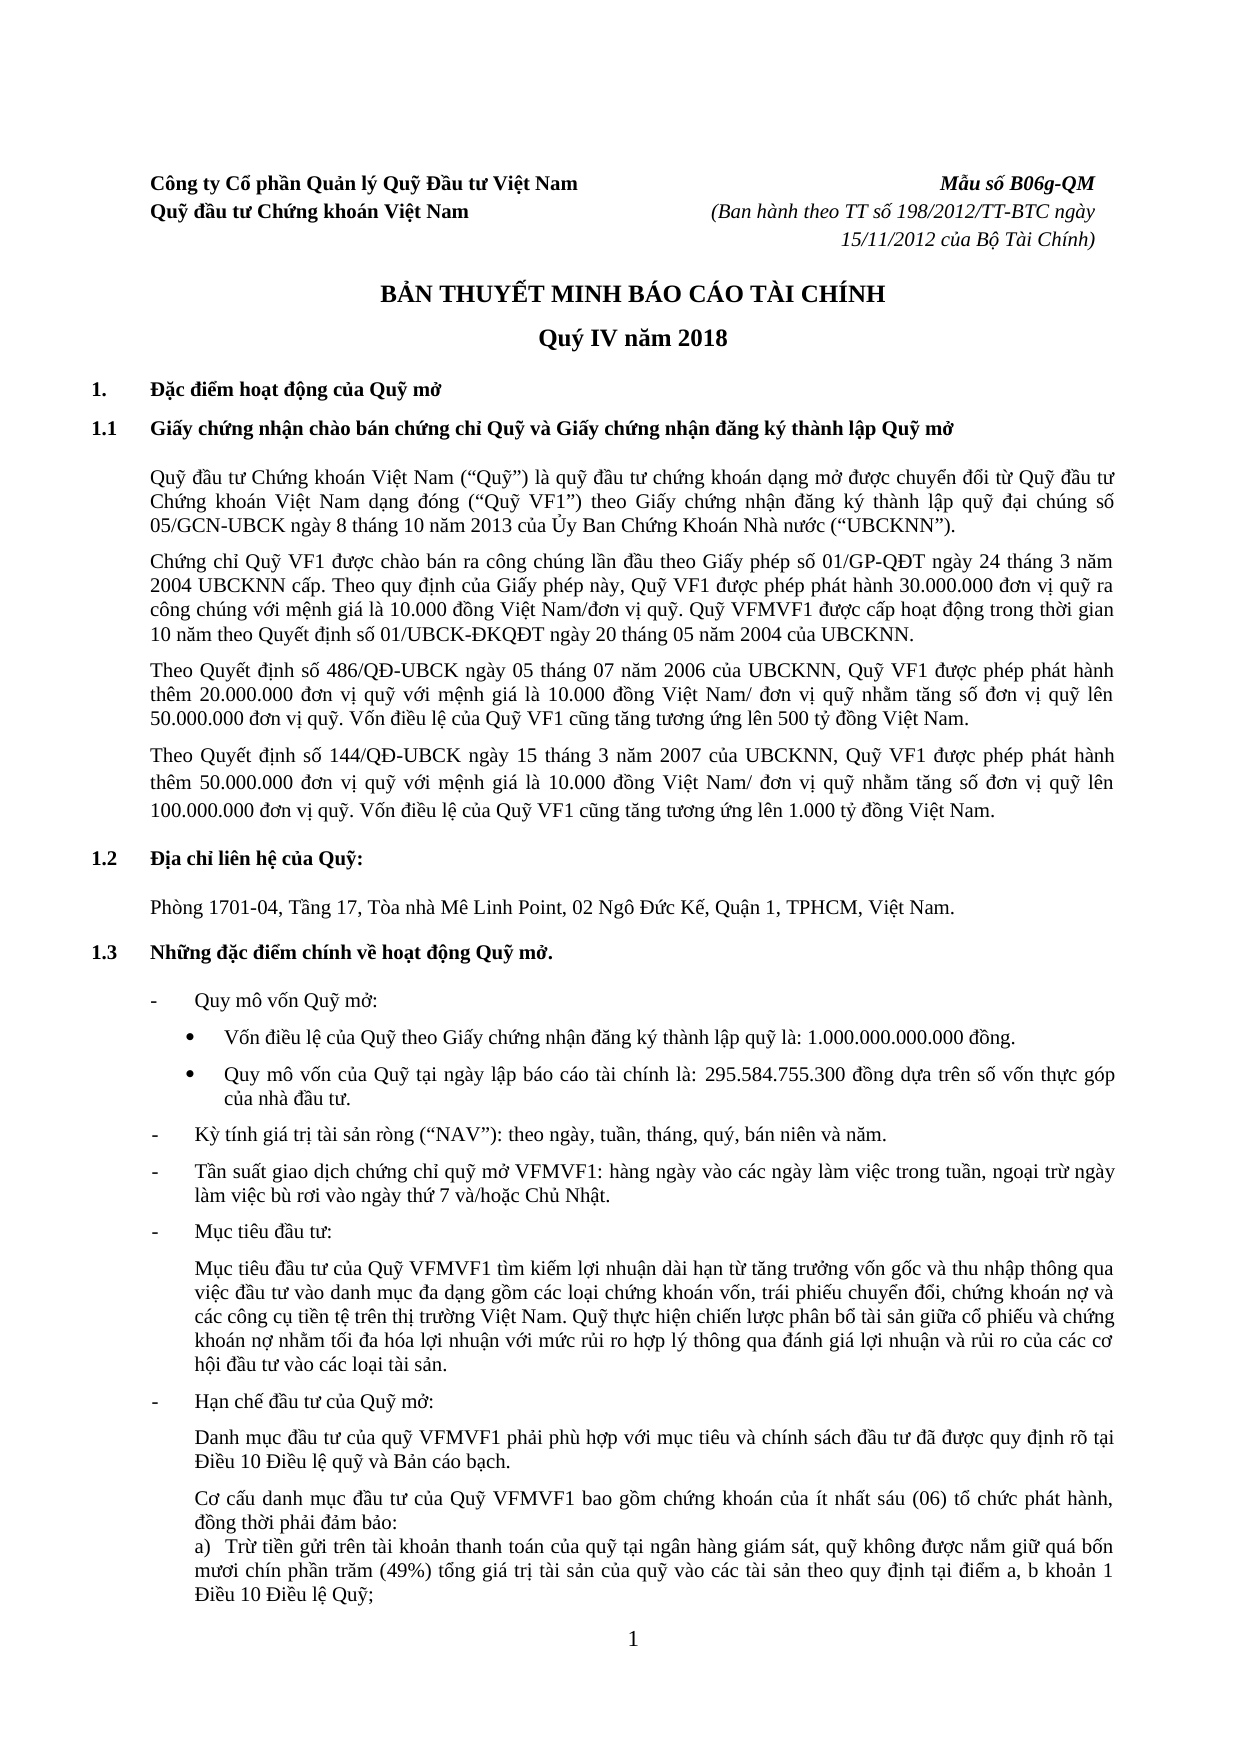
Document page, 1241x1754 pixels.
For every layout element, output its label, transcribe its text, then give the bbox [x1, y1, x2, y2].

text Theo Quyết định số 486/QĐ-UBCK ngày 05 tháng 07 năm 2006 của UBCKNN, Quỹ VF1 được phép phát hành thêm 20.000.000 đơn vị quỹ với mệnh giá là 10.000 đồng Việt Nam/ đơn vị quỹ nhằm tăng số đơn vị quỹ lên 50.000.000 đơn vị quỹ. Vốn điều lệ của Quỹ VF1 cũng tăng tương ứng lên 500 tỷ đồng Việt Nam. [150, 658, 1116, 730]
table_cell Quỹ đầu tư Chứng khoán Việt Nam [139, 199, 684, 254]
list Hạn chế đầu tư của Quỹ mở: [151, 1389, 1116, 1413]
table_header Mẫu số B06g-QM [684, 171, 1106, 199]
list Mục tiêu đầu tư của Quỹ VFMVF1 tìm kiếm lợi nhuận dài hạn từ tăng trưởng vốn gốc và thu nhập thông qua việc đầu tư vào danh mục đa dạng gồm các loại chứng khoán vốn, trái phiếu chuyển đổi, chứng khoán nợ và các công cụ tiền tệ trên thị trường Việt Nam. Quỹ thực hiện chiến lược phân bổ tài sản giữa cổ phiếu và chứng khoán nợ nhằm tối đa hóa lợi nhuận với mức rủi ro hợp lý thông qua đánh giá lợi nhuận và rủi ro của các cơ hội đầu tư vào các loại tài sản. [194, 1256, 1116, 1376]
list a) Trừ tiền gửi trên tài khoản thanh toán của quỹ tại ngân hàng giám sát, quỹ không được nắm giữ quá bốn mươi chín phần trăm (49%) tổng giá trị tài sản của quỹ vào các tài sản theo quy định tại điểm a, b khoản 1 Điều 10 Điều lệ Quỹ; [194, 1534, 1116, 1606]
text Quý IV năm 2018 [150, 323, 1116, 352]
text Quỹ đầu tư Chứng khoán Việt Nam (“Quỹ”) là quỹ đầu tư chứng khoán dạng mở được chuyển đổi từ Quỹ đầu tư Chứng khoán Việt Nam dạng đóng (“Quỹ VF1”) theo Giấy chứng nhận đăng ký thành lập quỹ đại chúng số 05/GCN-UBCK ngày 8 tháng 10 năm 2013 của Ủy Ban Chứng Khoán Nhà nước (“UBCKNN”). [150, 464, 1116, 537]
list Mục tiêu đầu tư: [151, 1219, 1116, 1243]
text Chứng chỉ Quỹ VF1 được chào bán ra công chúng lần đầu theo Giấy phép số 01/GP-QĐT ngày 24 tháng 3 năm 2004 UBCKNN cấp. Theo quy định của Giấy phép này, Quỹ VF1 được phép phát hành 30.000.000 đơn vị quỹ ra công chúng với mệnh giá là 10.000 đồng Việt Nam/đơn vị quỹ. Quỹ VFMVF1 được cấp hoạt động trong thời gian 10 năm theo Quyết định số 01/UBCK-ĐKQĐT ngày 20 tháng 05 năm 2004 của UBCKNN. [150, 549, 1116, 646]
list Tần suất giao dịch chứng chỉ quỹ mở VFMVF1: hàng ngày vào các ngày làm việc trong tuần, ngoại trừ ngày làm việc bù rơi vào ngày thứ 7 và/hoặc Chủ Nhật. [151, 1159, 1116, 1207]
table_cell (Ban hành theo TT số 198/2012/TT-BTC ngày 15/11/2012 của Bộ Tài Chính) [684, 199, 1106, 254]
list Giấy chứng nhận chào bán chứng chỉ Quỹ và Giấy chứng nhận đăng ký thành lập Quỹ mở [91, 416, 1116, 440]
list Những đặc điểm chính về hoạt động Quỹ mở. [91, 940, 1116, 964]
list Địa chỉ liên hệ của Quỹ: [91, 846, 1116, 870]
list Đặc điểm hoạt động của Quỹ mở [91, 377, 1116, 401]
list Quy mô vốn của Quỹ tại ngày lập báo cáo tài chính là: 295.584.755.300 đồng dựa trên số vốn thực góp của nhà đầu tư. [186, 1061, 1116, 1109]
table_header Công ty Cổ phần Quản lý Quỹ Đầu tư Việt Nam [139, 171, 684, 199]
text BẢN THUYẾT MINH BÁO CÁO TÀI CHÍNH [150, 279, 1116, 308]
text Theo Quyết định số 144/QĐ-UBCK ngày 15 tháng 3 năm 2007 của UBCKNN, Quỹ VF1 được phép phát hành thêm 50.000.000 đơn vị quỹ với mệnh giá là 10.000 đồng Việt Nam/ đơn vị quỹ nhằm tăng số đơn vị quỹ lên 100.000.000 đơn vị quỹ. Vốn điều lệ của Quỹ VF1 cũng tăng tương ứng lên 1.000 tỷ đồng Việt Nam. [150, 743, 1116, 822]
list Cơ cấu danh mục đầu tư của Quỹ VFMVF1 bao gồm chứng khoán của ít nhất sáu (06) tổ chức phát hành, đồng thời phải đảm bảo: [194, 1486, 1116, 1534]
list Kỳ tính giá trị tài sản ròng (“NAV”): theo ngày, tuần, tháng, quý, bán niên và năm. [151, 1122, 1116, 1146]
list Phòng 1701-04, Tầng 17, Tòa nhà Mê Linh Point, 02 Ngô Đức Kế, Quận 1, TPHCM, Việt Nam. [150, 895, 1116, 919]
text Danh mục đầu tư của quỹ VFMVF1 phải phù hợp với mục tiêu và chính sách đầu tư đã được quy định rõ tại Điều 10 Điều lệ quỹ và Bản cáo bạch. [194, 1425, 1116, 1473]
list Quy mô vốn Quỹ mở: [150, 988, 1116, 1012]
list Vốn điều lệ của Quỹ theo Giấy chứng nhận đăng ký thành lập quỹ là: 1.000.000.000.000 đồng. [186, 1025, 1116, 1049]
